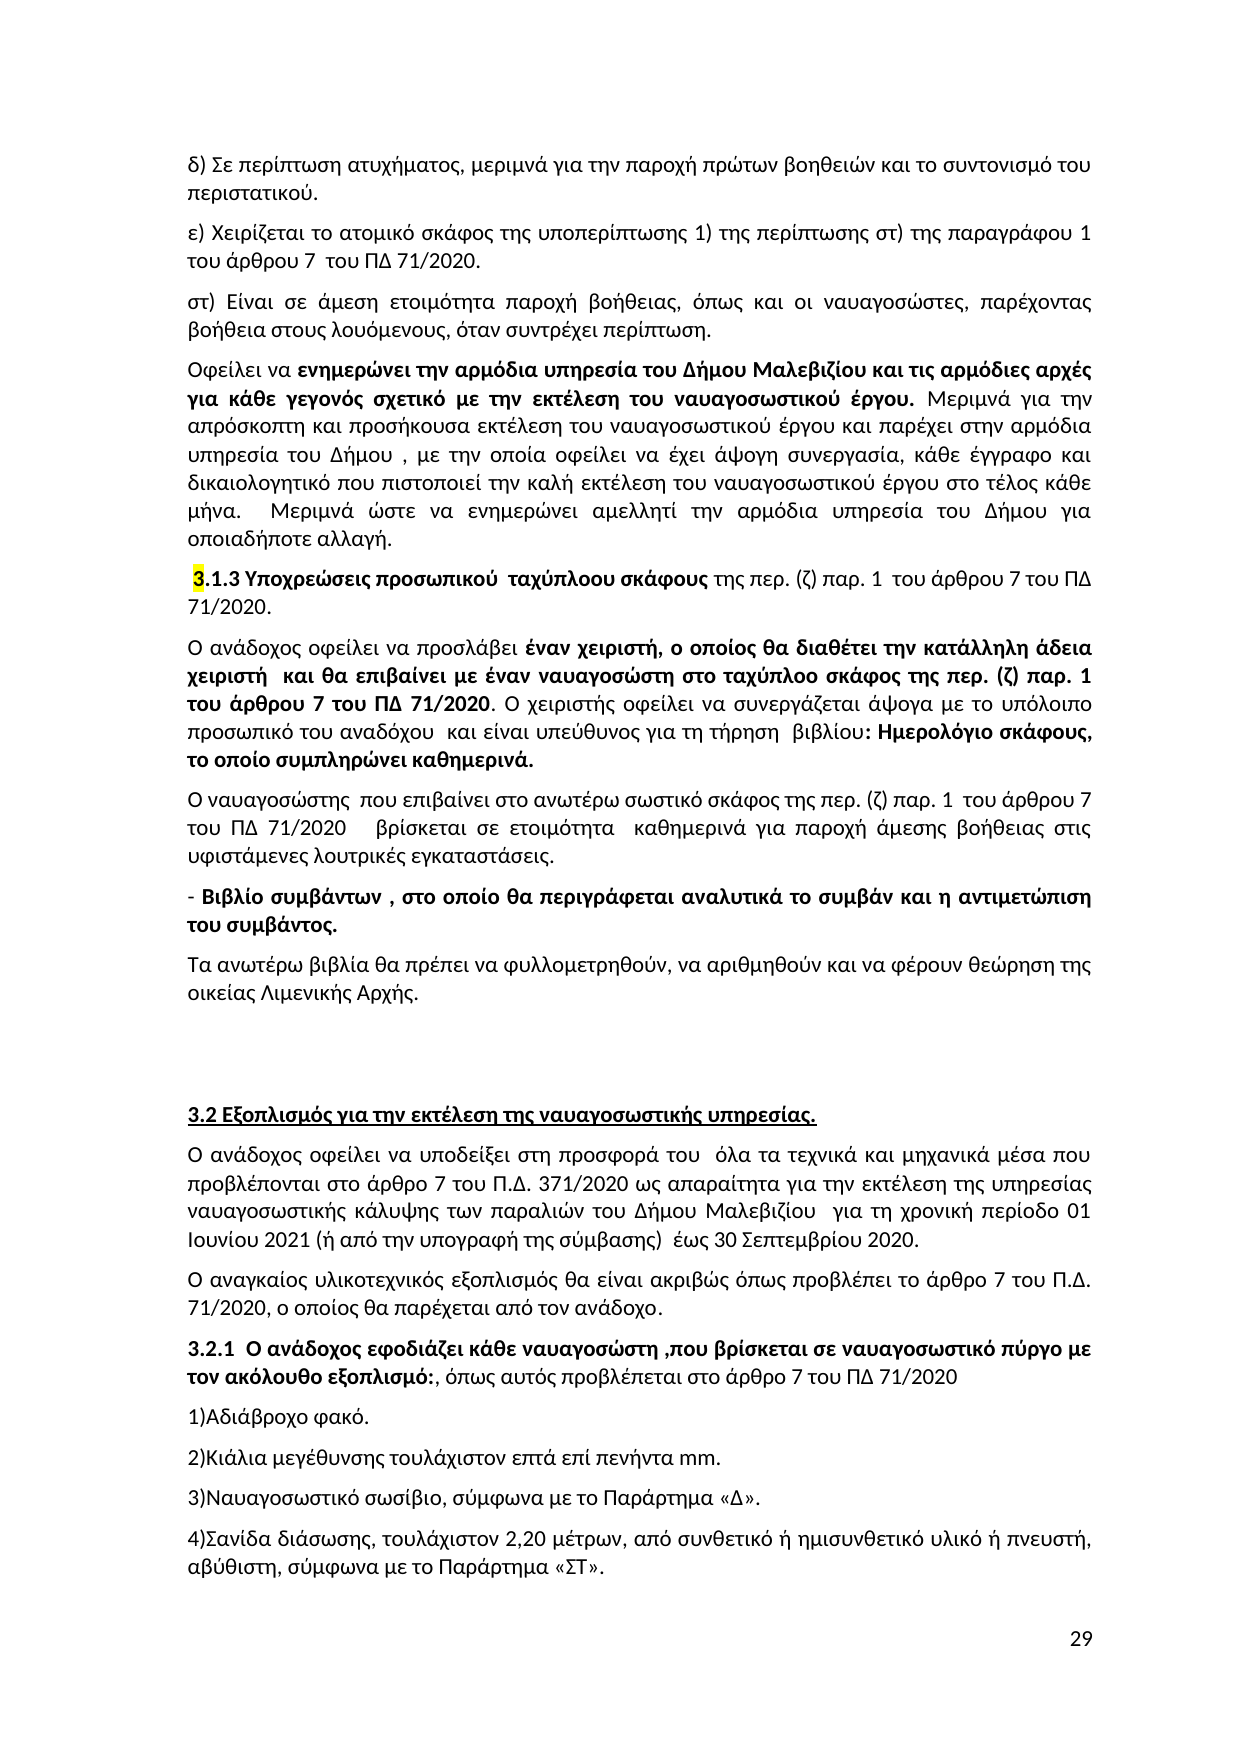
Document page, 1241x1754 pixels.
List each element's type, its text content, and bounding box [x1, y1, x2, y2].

text 4)Σανίδα διάσωσης, τουλάχιστον 2,20 μέτρων, από συνθετικό ή ημισυνθετικό υλικό ή πνευστή, αβύθιστη, σύμφωνα με το Παράρτημα «ΣΤ». [187, 1524, 1093, 1580]
text Οφείλει να ενημερώνει την αρμόδια υπηρεσία του Δήμου Μαλεβιζίου και τις αρμόδιες αρχές για κάθε γεγονός σχετικό με την εκτέλεση του ναυαγοσωστικού έργου. Μεριμνά για την απρόσκοπτη και προσήκουσα εκτέλεση του ναυαγοσωστικού έργου και παρέχει στην αρμόδια υπηρεσία του Δήμου , με την οποία οφείλει να έχει άψογη συνεργασία, κάθε έγγραφο και δικαιολογητικό που πιστοποιεί την καλή εκτέλεση του ναυαγοσωστικού έργου στο τέλος κάθε μήνα. Μεριμνά ώστε να ενημερώνει αμελλητί την αρμόδια υπηρεσία του Δήμου για οποιαδήποτε αλλαγή. [187, 356, 1093, 552]
text δ) Σε περίπτωση ατυχήματος, μεριμνά για την παροχή πρώτων βοηθειών και το συντονισμό του περιστατικού. [187, 150, 1093, 206]
text ε) Χειρίζεται το ατομικό σκάφος της υποπερίπτωσης 1) της περίπτωσης στ) της παραγράφου 1 του άρθρου 7 του ΠΔ 71/2020. [187, 218, 1093, 274]
text 1)Αδιάβροχο φακό. [187, 1402, 1093, 1430]
text Ο αναγκαίος υλικοτεχνικός εξοπλισμός θα είναι ακριβώς όπως προβλέπει το άρθρο 7 του Π.Δ. 71/2020, ο οποίος θα παρέχεται από τον ανάδοχο. [187, 1265, 1093, 1321]
text στ) Είναι σε άμεση ετοιμότητα παροχή βοήθειας, όπως και οι ναυαγοσώστες, παρέχοντας βοήθεια στους λουόμενους, όταν συντρέχει περίπτωση. [187, 287, 1093, 343]
text - Βιβλίο συμβάντων , στο οποίο θα περιγράφεται αναλυτικά το συμβάν και η αντιμετώπιση του συμβάντος. [187, 882, 1093, 938]
text 3)Ναυαγοσωστικό σωσίβιο, σύμφωνα με το Παράρτημα «Δ». [187, 1483, 1093, 1511]
text 3.2 Εξοπλισμός για την εκτέλεση της ναυαγοσωστικής υπηρεσίας. [187, 1100, 1093, 1128]
text Ο ανάδοχος οφείλει να υποδείξει στη προσφορά του όλα τα τεχνικά και μηχανικά μέσα που προβλέπονται στο άρθρο 7 του Π.Δ. 371/2020 ως απαραίτητα για την εκτέλεση της υπηρεσίας ναυαγοσωστικής κάλυψης των παραλιών του Δήμου Μαλεβιζίου για τη χρονική περίοδο 01 Ιουνίου 2021 (ή από την υπογραφή της σύμβασης) έως 30 Σεπτεμβρίου 2020. [187, 1141, 1093, 1253]
text Ο ανάδοχος οφείλει να προσλάβει έναν χειριστή, ο οποίος θα διαθέτει την κατάλληλη άδεια χειριστή και θα επιβαίνει με έναν ναυαγοσώστη στο ταχύπλοο σκάφος της περ. (ζ) παρ. 1 του άρθρου 7 του ΠΔ 71/2020. Ο χειριστής οφείλει να συνεργάζεται άψογα με το υπόλοιπο προσωπικό του αναδόχου και είναι υπεύθυνος για τη τήρηση βιβλίου: Ημερολόγιο σκάφους, το οποίο συμπληρώνει καθημερινά. [187, 633, 1093, 773]
text 3.1.3 Υποχρεώσεις προσωπικού ταχύπλοου σκάφους της περ. (ζ) παρ. 1 του άρθρου 7 του ΠΔ 71/2020. [187, 564, 1093, 620]
text 2)Κιάλια μεγέθυνσης τουλάχιστον επτά επί πενήντα mm. [187, 1443, 1093, 1471]
text Ο ναυαγοσώστης που επιβαίνει στο ανωτέρω σωστικό σκάφος της περ. (ζ) παρ. 1 του άρθρου 7 του ΠΔ 71/2020 βρίσκεται σε ετοιμότητα καθημερινά για παροχή άμεσης βοήθειας στις υφιστάμενες λουτρικές εγκαταστάσεις. [187, 785, 1093, 869]
text 3.2.1 Ο ανάδοχος εφοδιάζει κάθε ναυαγοσώστη ,που βρίσκεται σε ναυαγοσωστικό πύργο με τον ακόλουθο εξοπλισμό:, όπως αυτός προβλέπεται στο άρθρο 7 του ΠΔ 71/2020 [187, 1334, 1093, 1390]
text Τα ανωτέρω βιβλία θα πρέπει να φυλλομετρηθούν, να αριθμηθούν και να φέρουν θεώρηση της οικείας Λιμενικής Αρχής. [187, 951, 1093, 1007]
